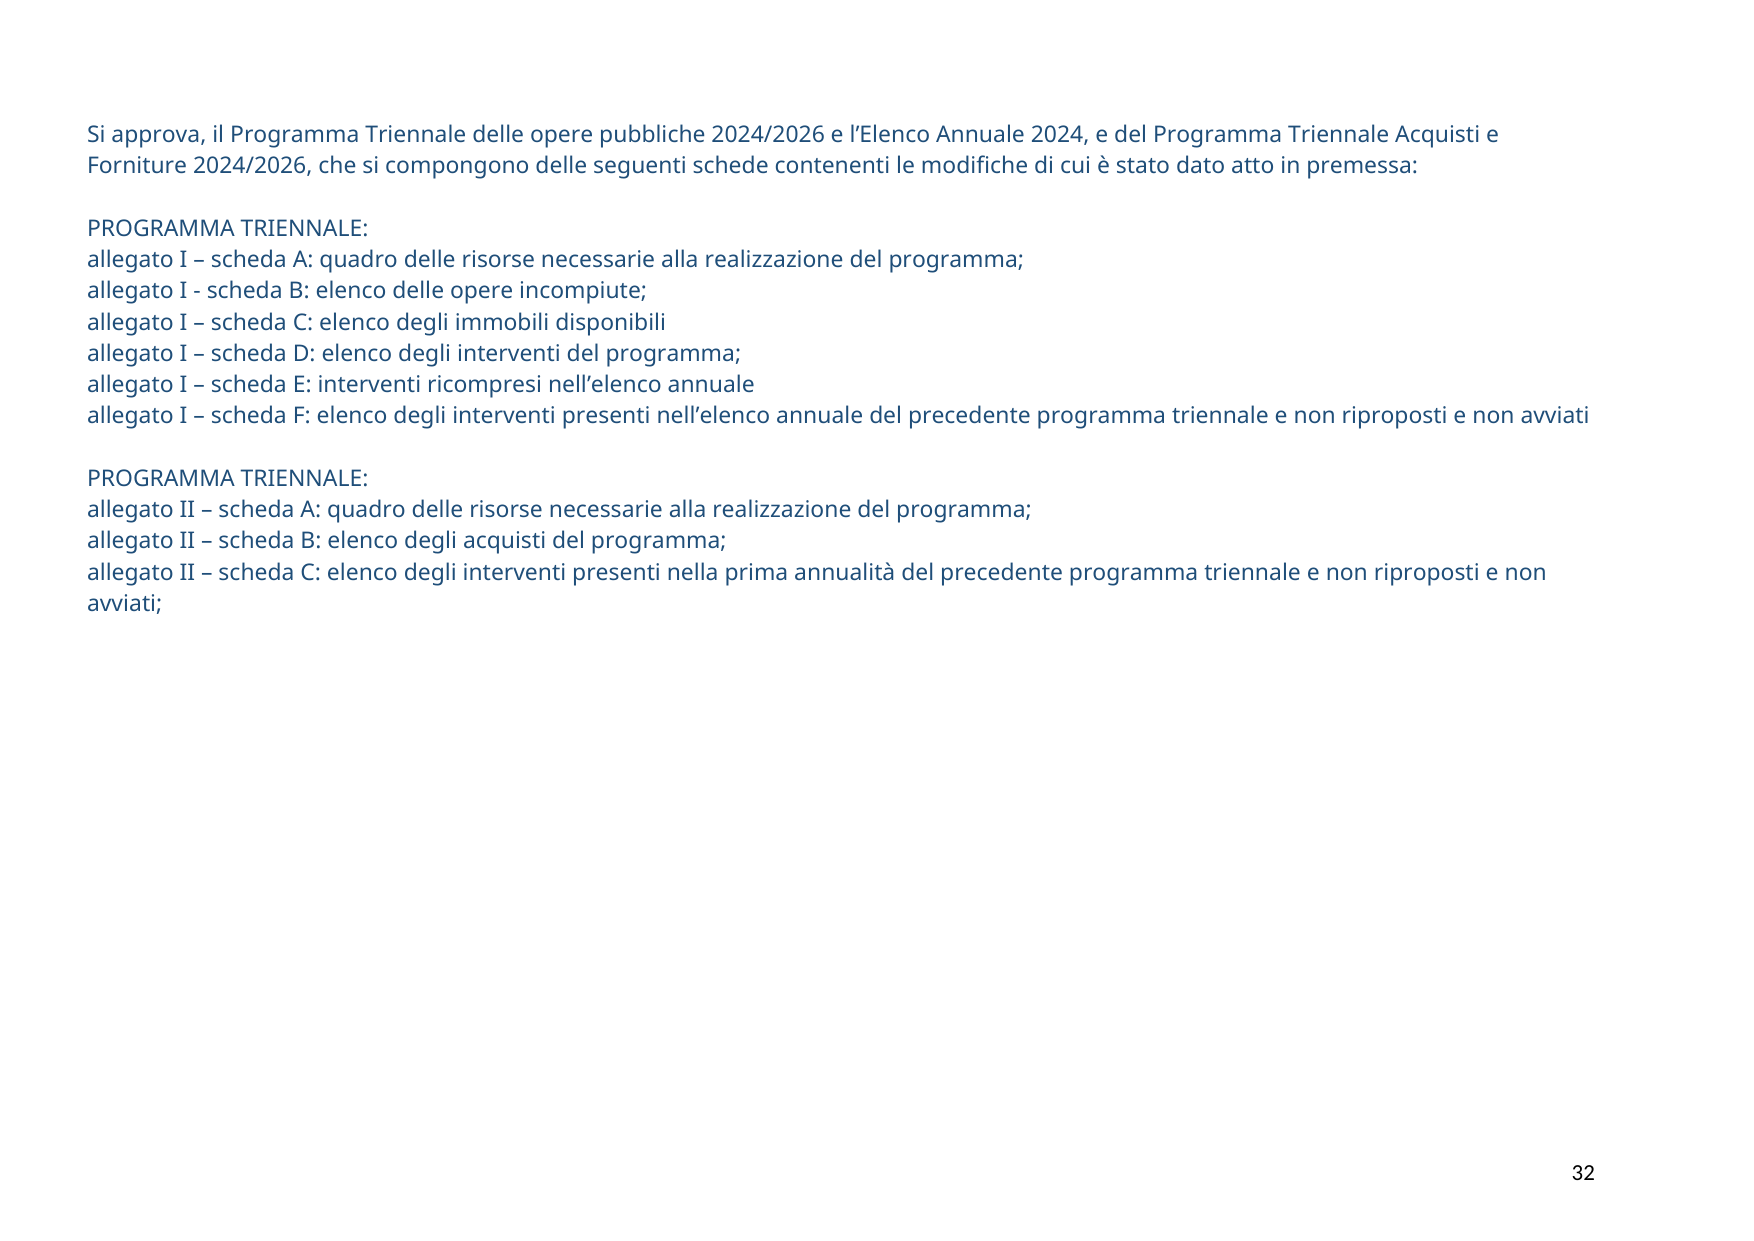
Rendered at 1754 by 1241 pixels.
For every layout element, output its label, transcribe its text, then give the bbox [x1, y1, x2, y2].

text allegato I – scheda C: elenco degli immobili disponibili [87, 306, 1594, 337]
text allegato I – scheda F: elenco degli interventi presenti nell’elenco annuale del precedente programma triennale e non riproposti e non avviati [87, 399, 1594, 431]
text Si approva, il Programma Triennale delle opere pubbliche 2024/2026 e l’Elenco Annuale 2024, e del Programma Triennale Acquisti e Forniture 2024/2026, che si compongono delle seguenti schede contenenti le modifiche di cui è stato dato atto in premessa: [87, 118, 1594, 181]
text allegato I – scheda D: elenco degli interventi del programma; [87, 337, 1594, 368]
text PROGRAMMA TRIENNALE: [87, 462, 1594, 493]
text allegato I – scheda A: quadro delle risorse necessarie alla realizzazione del programma; [87, 243, 1594, 274]
text PROGRAMMA TRIENNALE: [87, 212, 1594, 243]
text allegato II – scheda C: elenco degli interventi presenti nella prima annualità del precedente programma triennale e non riproposti e non avviati; [87, 556, 1594, 618]
text allegato II – scheda A: quadro delle risorse necessarie alla realizzazione del programma; [87, 493, 1594, 524]
text allegato II – scheda B: elenco degli acquisti del programma; [87, 524, 1594, 556]
text allegato I – scheda E: interventi ricompresi nell’elenco annuale [87, 368, 1594, 399]
text allegato I - scheda B: elenco delle opere incompiute; [87, 274, 1594, 306]
